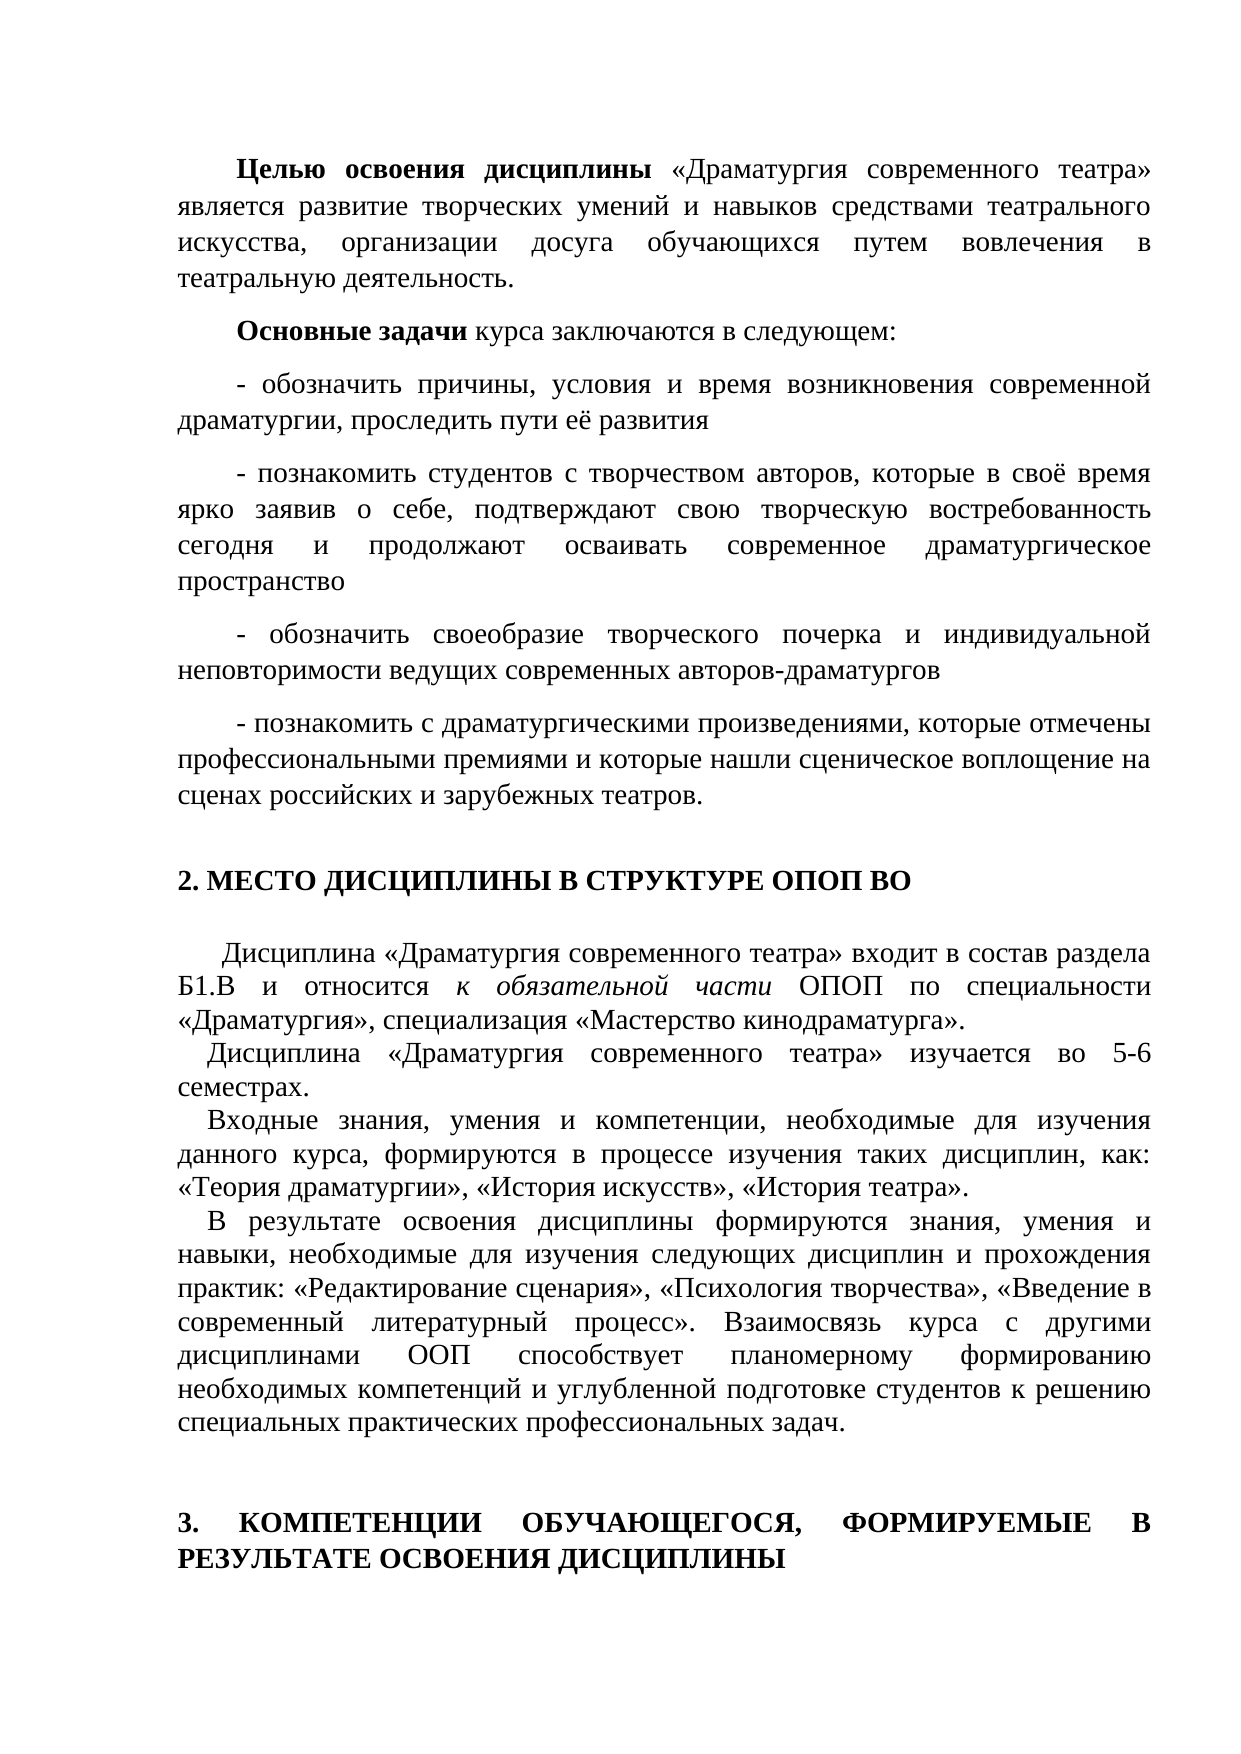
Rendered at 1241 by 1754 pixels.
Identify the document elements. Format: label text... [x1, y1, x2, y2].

text 2. МЕСТО ДИСЦИПЛИНЫ В СТРУКТУРЕ ОПОП ВО [177, 863, 1152, 897]
text - обозначить своеобразие творческого почерка и индивидуальной неповторимости ведущих современных авторов-драматургов [177, 616, 1152, 686]
text Дисциплина «Драматургия современного театра» входит в состав раздела Б1.В и относится к обязательной части ОПОП по специальности «Драматургия», специализация «Мастерство кинодраматурга». [177, 935, 1152, 1035]
text - познакомить с драматургическими произведениями, которые отмечены профессиональными премиями и которые нашли сценическое воплощение на сценах российских и зарубежных театров. [177, 705, 1152, 811]
text - познакомить студентов с творчеством авторов, которые в своё время ярко заявив о себе, подтверждают свою творческую востребованность сегодня и продолжают осваивать современное драматургическое пространство [177, 455, 1152, 597]
text 3. КОМПЕТЕНЦИИ ОБУЧАЮЩЕГОСЯ, ФОРМИРУЕМЫЕ В РЕЗУЛЬТАТЕ ОСВОЕНИЯ ДИСЦИПЛИНЫ [177, 1505, 1152, 1575]
text В результате освоения дисциплины формируются знания, умения и навыки, необходимые для изучения следующих дисциплин и прохождения практик: «Редактирование сценария», «Психология творчества», «Введение в современный литературный процесс». Взаимосвязь курса с другими дисциплинами ООП способствует планомерному формированию необходимых компетенций и углубленной подготовке студентов к решению специальных практических профессиональных задач. [177, 1203, 1152, 1438]
text Дисциплина «Драматургия современного театра» изучается во 5-6 семестрах. [177, 1035, 1152, 1102]
text Входные знания, умения и компетенции, необходимые для изучения данного курса, формируются в процессе изучения таких дисциплин, как: «Теория драматургии», «История искусств», «История театра». [177, 1102, 1152, 1203]
text Основные задачи курса заключаются в следующем: [177, 313, 1152, 346]
text Целью освоения дисциплины «Драматургия современного театра» является развитие творческих умений и навыков средствами театрального искусства, организации досуга обучающихся путем вовлечения в театральную деятельность. [177, 152, 1152, 294]
text - обозначить причины, условия и время возникновения современной драматургии, проследить пути её развития [177, 366, 1152, 435]
